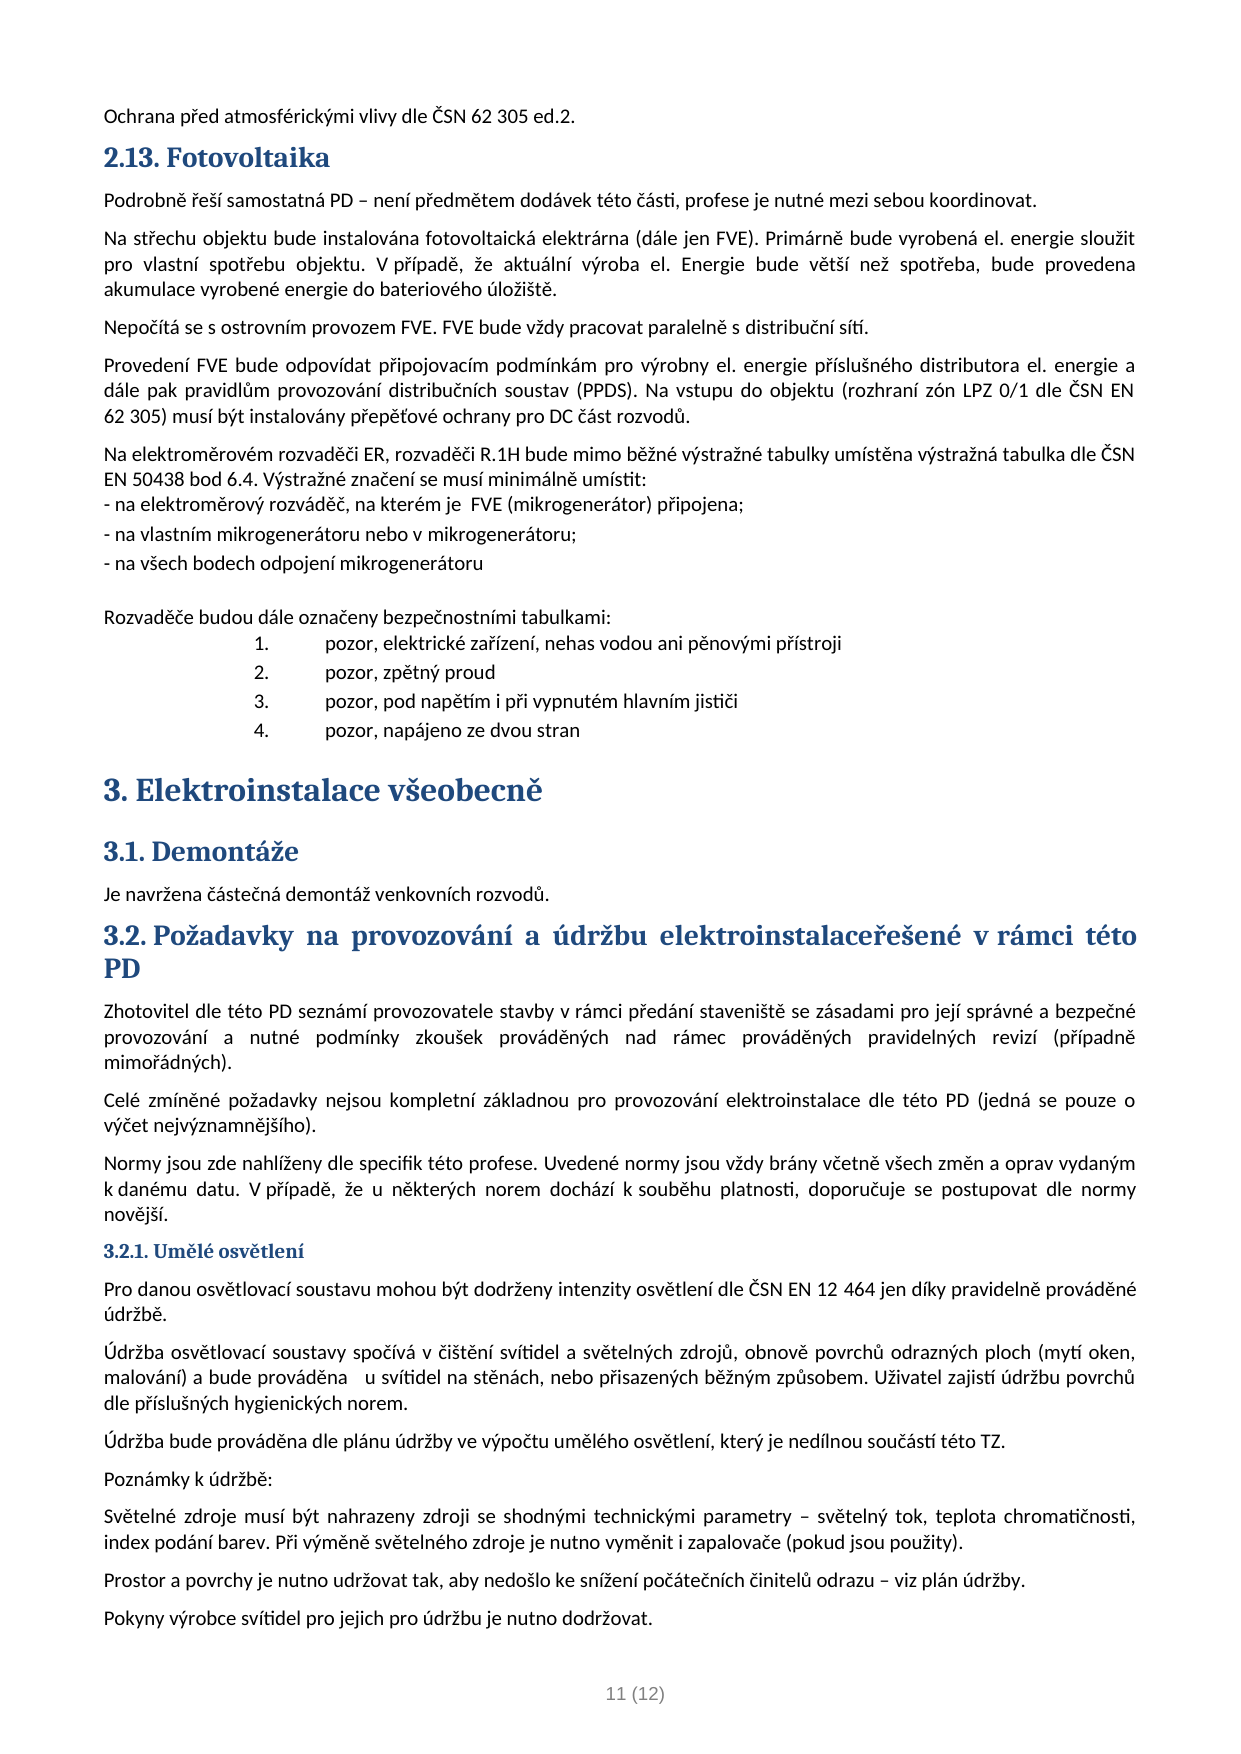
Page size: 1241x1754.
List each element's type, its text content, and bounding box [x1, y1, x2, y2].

subtitle Fotovoltaika [103, 141, 1137, 175]
text Podrobně řeší samostatná PD – není předmětem dodávek této části, profese je nutné mezi sebou koordinovat. [103, 187, 1137, 213]
text Nepočítá se s ostrovním provozem FVE. FVE bude vždy pracovat paralelně s distribuční sítí. [103, 314, 1137, 339]
list pozor, pod napětím i při vypnutém hlavním jističi [253, 688, 1137, 714]
subtitle Elektroinstalace všeobecně [103, 772, 1137, 810]
list pozor, elektrické zařízení, nehas vodou ani pěnovými přístroji [253, 630, 1137, 655]
subtitle Požadavky na provozování a údržbu elektroinstalaceřešené v rámci této PD [103, 919, 1137, 986]
text Provedení FVE bude odpovídat připojovacím podmínkám pro výrobny el. energie příslušného distributora el. energie a dále pak pravidlům provozování distribučních soustav (PPDS). Na vstupu do objektu (rozhraní zón LPZ 0/1 dle ČSN EN 62 305) musí být instalovány přepěťové ochrany pro DC část rozvodů. [103, 352, 1137, 428]
text Celé zmíněné požadavky nejsou kompletní základnou pro provozování elektroinstalace dle této PD (jedná se pouze o výčet nejvýznamnějšího). [103, 1087, 1137, 1138]
text Zhotovitel dle této PD seznámí provozovatele stavby v rámci předání staveniště se zásadami pro její správné a bezpečné provozování a nutné podmínky zkoušek prováděných nad rámec prováděných pravidelných revizí (případně mimořádných). [103, 998, 1137, 1075]
text Rozvaděče budou dále označeny bezpečnostními tabulkami: [103, 604, 1137, 630]
text Normy jsou zde nahlíženy dle specifik této profese. Uvedené normy jsou vždy brány včetně všech změn a oprav vydaným k danému datu. V případě, že u některých norem dochází k souběhu platnosti, doporučuje se postupovat dle normy novější. [103, 1151, 1137, 1227]
list pozor, napájeno ze dvou stran [253, 717, 1137, 743]
subtitle Umělé osvětlení [103, 1239, 1137, 1263]
subtitle Demontáže [103, 835, 1137, 868]
list - na vlastním mikrogenerátoru nebo v mikrogenerátoru; [103, 521, 1137, 546]
text Je navržena částečná demontáž venkovních rozvodů. [103, 881, 1137, 906]
text Na elektroměrovém rozvaděči ER, rozvaděči R.1H bude mimo běžné výstražné tabulky umístěna výstražná tabulka dle ČSN EN 50438 bod 6.4. Výstražné značení se musí minimálně umístit: [103, 441, 1137, 492]
text Pro danou osvětlovací soustavu mohou být dodrženy intenzity osvětlení dle ČSN EN 12 464 jen díky pravidelně prováděné údržbě. [103, 1276, 1137, 1327]
text Světelné zdroje musí být nahrazeny zdroji se shodnými technickými parametry – světelný tok, teplota chromatičnosti, index podání barev. Při výměně světelného zdroje je nutno vyměnit i zapalovače (pokud jsou použity). [103, 1504, 1137, 1554]
text Ochrana před atmosférickými vlivy dle ČSN 62 305 ed.2. [103, 103, 1137, 129]
text Údržba osvětlovací soustavy spočívá v čištění svítidel a světelných zdrojů, obnově povrchů odrazných ploch (mytí oken, malování) a bude prováděna u svítidel na stěnách, nebo přisazených běžným způsobem. Uživatel zajistí údržbu povrchů dle příslušných hygienických norem. [103, 1339, 1137, 1415]
text Pokyny výrobce svítidel pro jejich pro údržbu je nutno dodržovat. [103, 1605, 1137, 1630]
text Prostor a povrchy je nutno udržovat tak, aby nedošlo ke snížení počátečních činitelů odrazu – viz plán údržby. [103, 1567, 1137, 1592]
list - na elektroměrový rozváděč, na kterém je FVE (mikrogenerátor) připojena; [103, 492, 1137, 517]
list pozor, zpětný proud [253, 659, 1137, 684]
text Na střechu objektu bude instalována fotovoltaická elektrárna (dále jen FVE). Primárně bude vyrobená el. energie sloužit pro vlastní spotřebu objektu. V případě, že aktuální výroba el. Energie bude větší než spotřeba, bude provedena akumulace vyrobené energie do bateriového úložiště. [103, 225, 1137, 302]
list - na všech bodech odpojení mikrogenerátoru [103, 550, 1137, 575]
text Poznámky k údržbě: [103, 1466, 1137, 1491]
text Údržba bude prováděna dle plánu údržby ve výpočtu umělého osvětlení, který je nedílnou součástí této TZ. [103, 1428, 1137, 1453]
